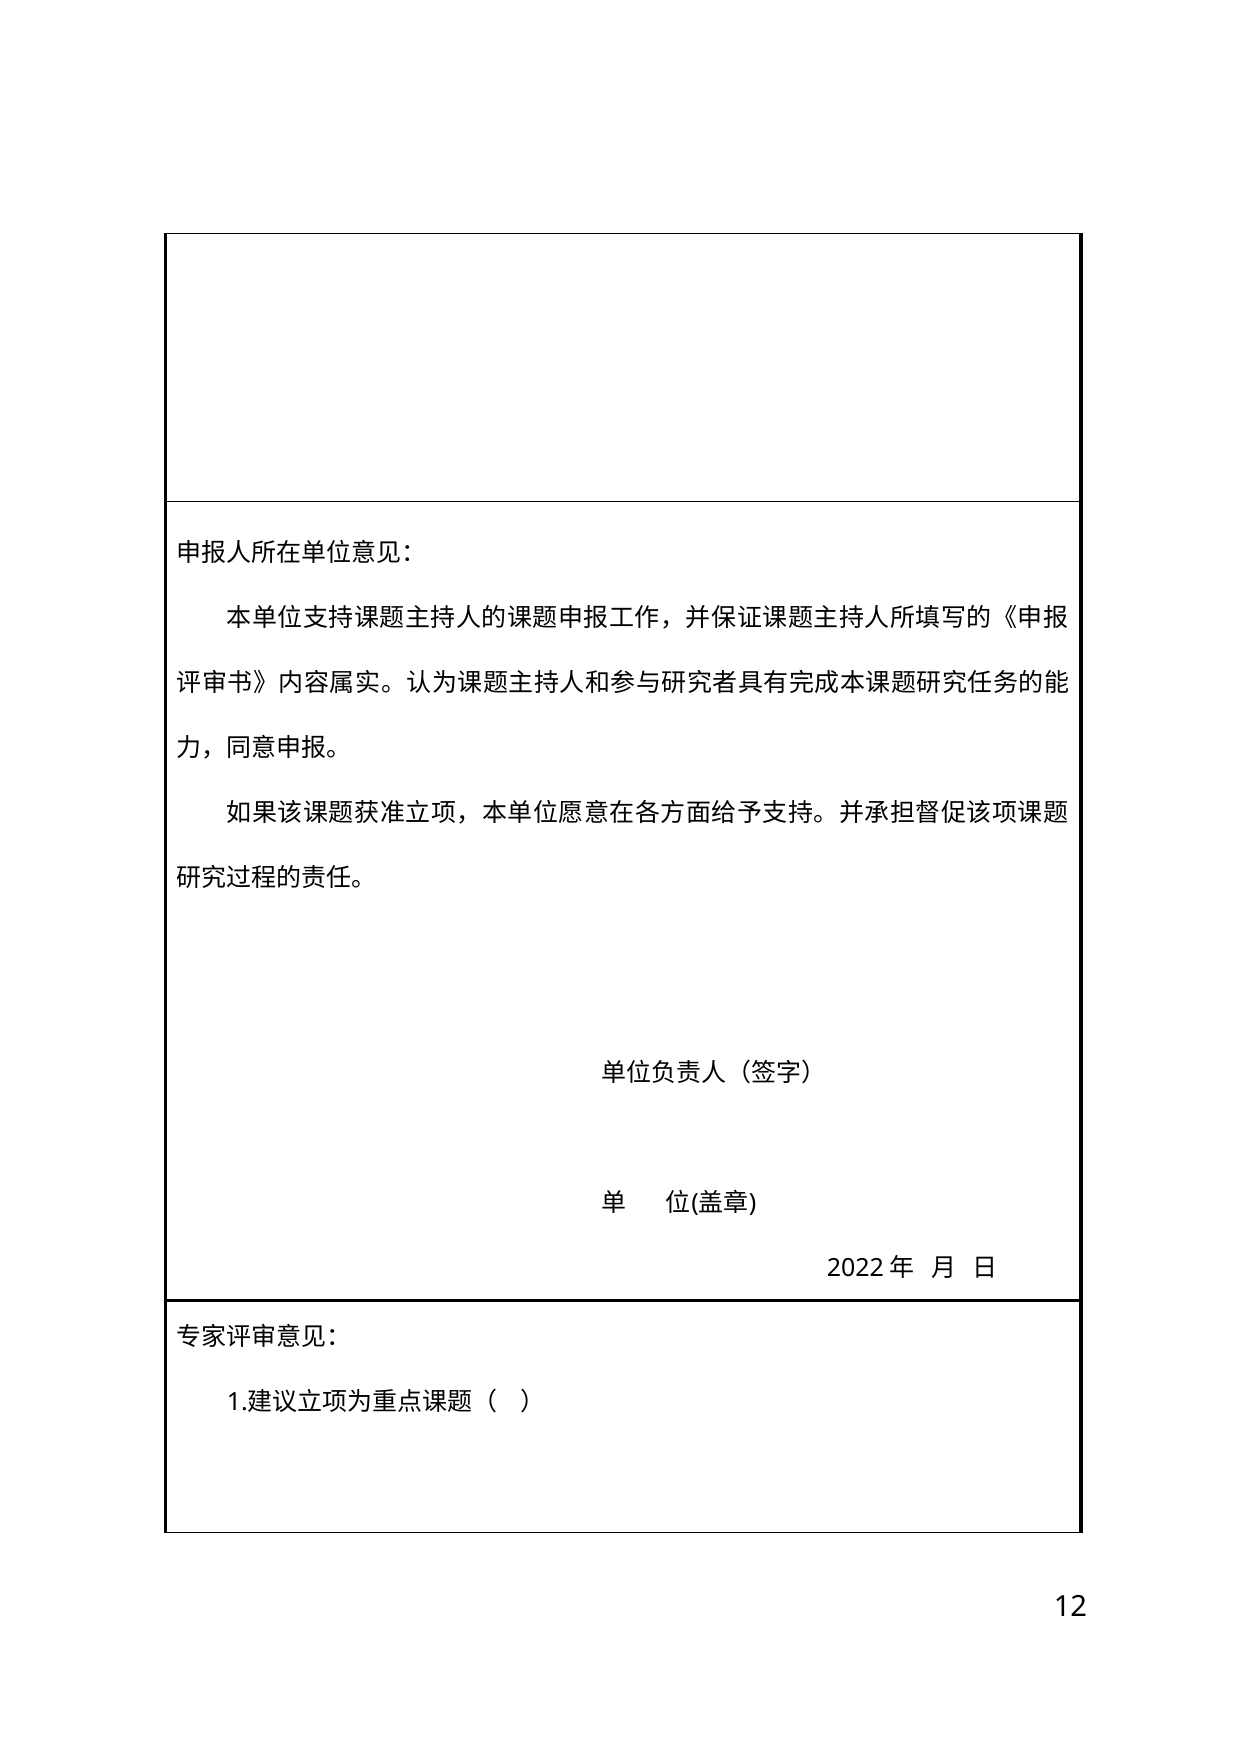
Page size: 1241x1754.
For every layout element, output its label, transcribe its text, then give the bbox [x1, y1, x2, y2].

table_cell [167, 1302, 1079, 1532]
table_cell 申报人所在单位意见： 本单位支持课题主持人的课题申报工作，并保证课题主持人所填写的《申报评审书》内容属实。认为课题主持人和参与研究者具有完成本课题研究任务的能力，同意申报。 如果该课题获准立项，本单位愿意在各方面给予支持。并承担督促该项课题研究过程的责任。 单位负责人（签字） 单 位(盖章) 2022年 月 日 [167, 502, 1079, 1298]
table_cell [167, 234, 1079, 501]
